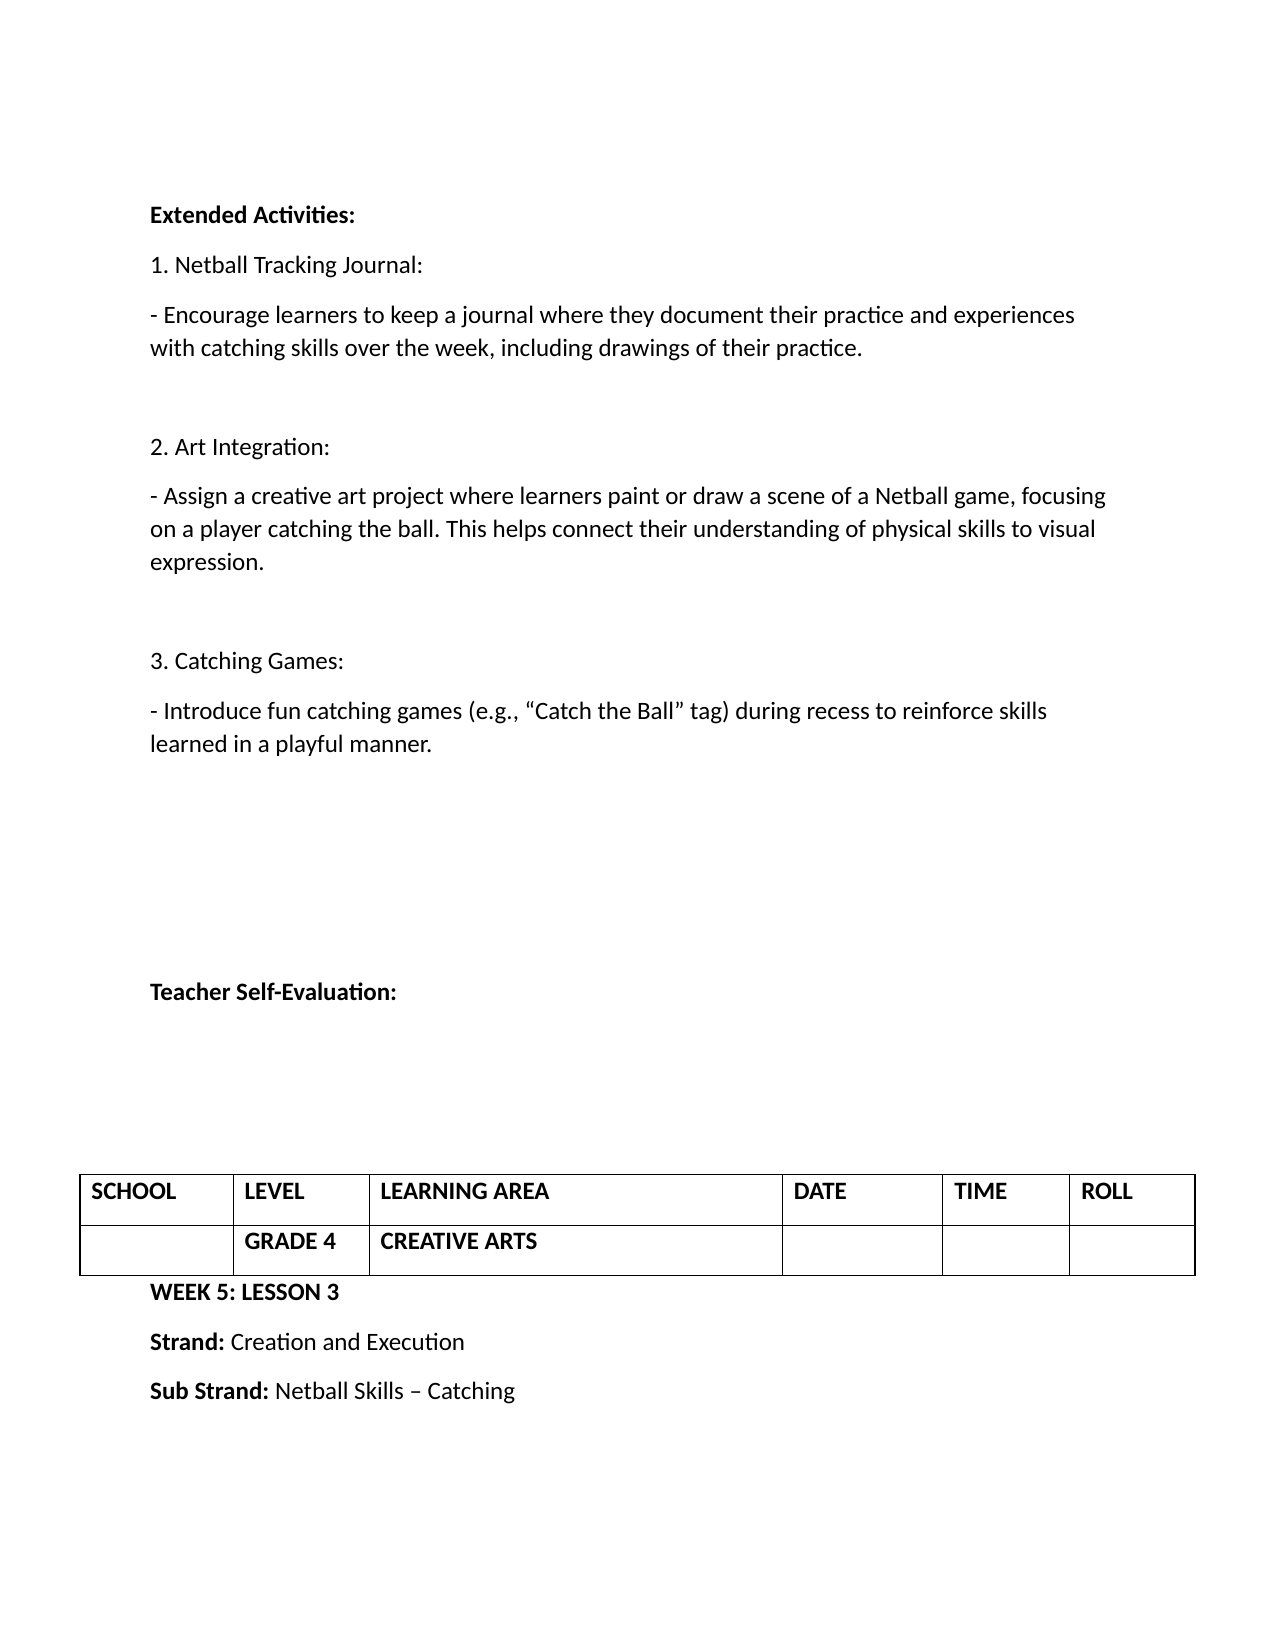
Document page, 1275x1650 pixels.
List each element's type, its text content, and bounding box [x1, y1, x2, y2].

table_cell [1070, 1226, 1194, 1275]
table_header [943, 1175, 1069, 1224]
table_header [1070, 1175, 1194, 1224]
text - Encourage learners to keep a journal where they document their practice and experiences with catching skills over the week, including drawings of their practice. [150, 299, 1125, 362]
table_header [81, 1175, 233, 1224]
text Teacher Self-Evaluation: [150, 976, 1125, 1006]
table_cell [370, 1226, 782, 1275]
text Extended Activities: [150, 199, 1125, 230]
text - Assign a creative art project where learners paint or draw a scene of a Netball game, focusing on a player catching the ball. This helps connect their understanding of physical skills to visual expression. [150, 480, 1125, 577]
text Sub Strand: Netball Skills – Catching [150, 1375, 1125, 1406]
text Strand: Creation and Execution [150, 1326, 1125, 1356]
text WEEK 5: LESSON 3 [150, 1276, 1125, 1307]
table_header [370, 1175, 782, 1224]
text 1. Netball Tracking Journal: [150, 249, 1125, 280]
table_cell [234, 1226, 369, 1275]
text - Introduce fun catching games (e.g., “Catch the Ball” tag) during recess to reinforce skills learned in a playful manner. [150, 695, 1125, 758]
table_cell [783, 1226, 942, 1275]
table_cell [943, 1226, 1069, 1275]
text 2. Art Integration: [150, 431, 1125, 461]
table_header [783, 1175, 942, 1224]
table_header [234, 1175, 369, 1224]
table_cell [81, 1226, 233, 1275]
text 3. Catching Games: [150, 645, 1125, 676]
